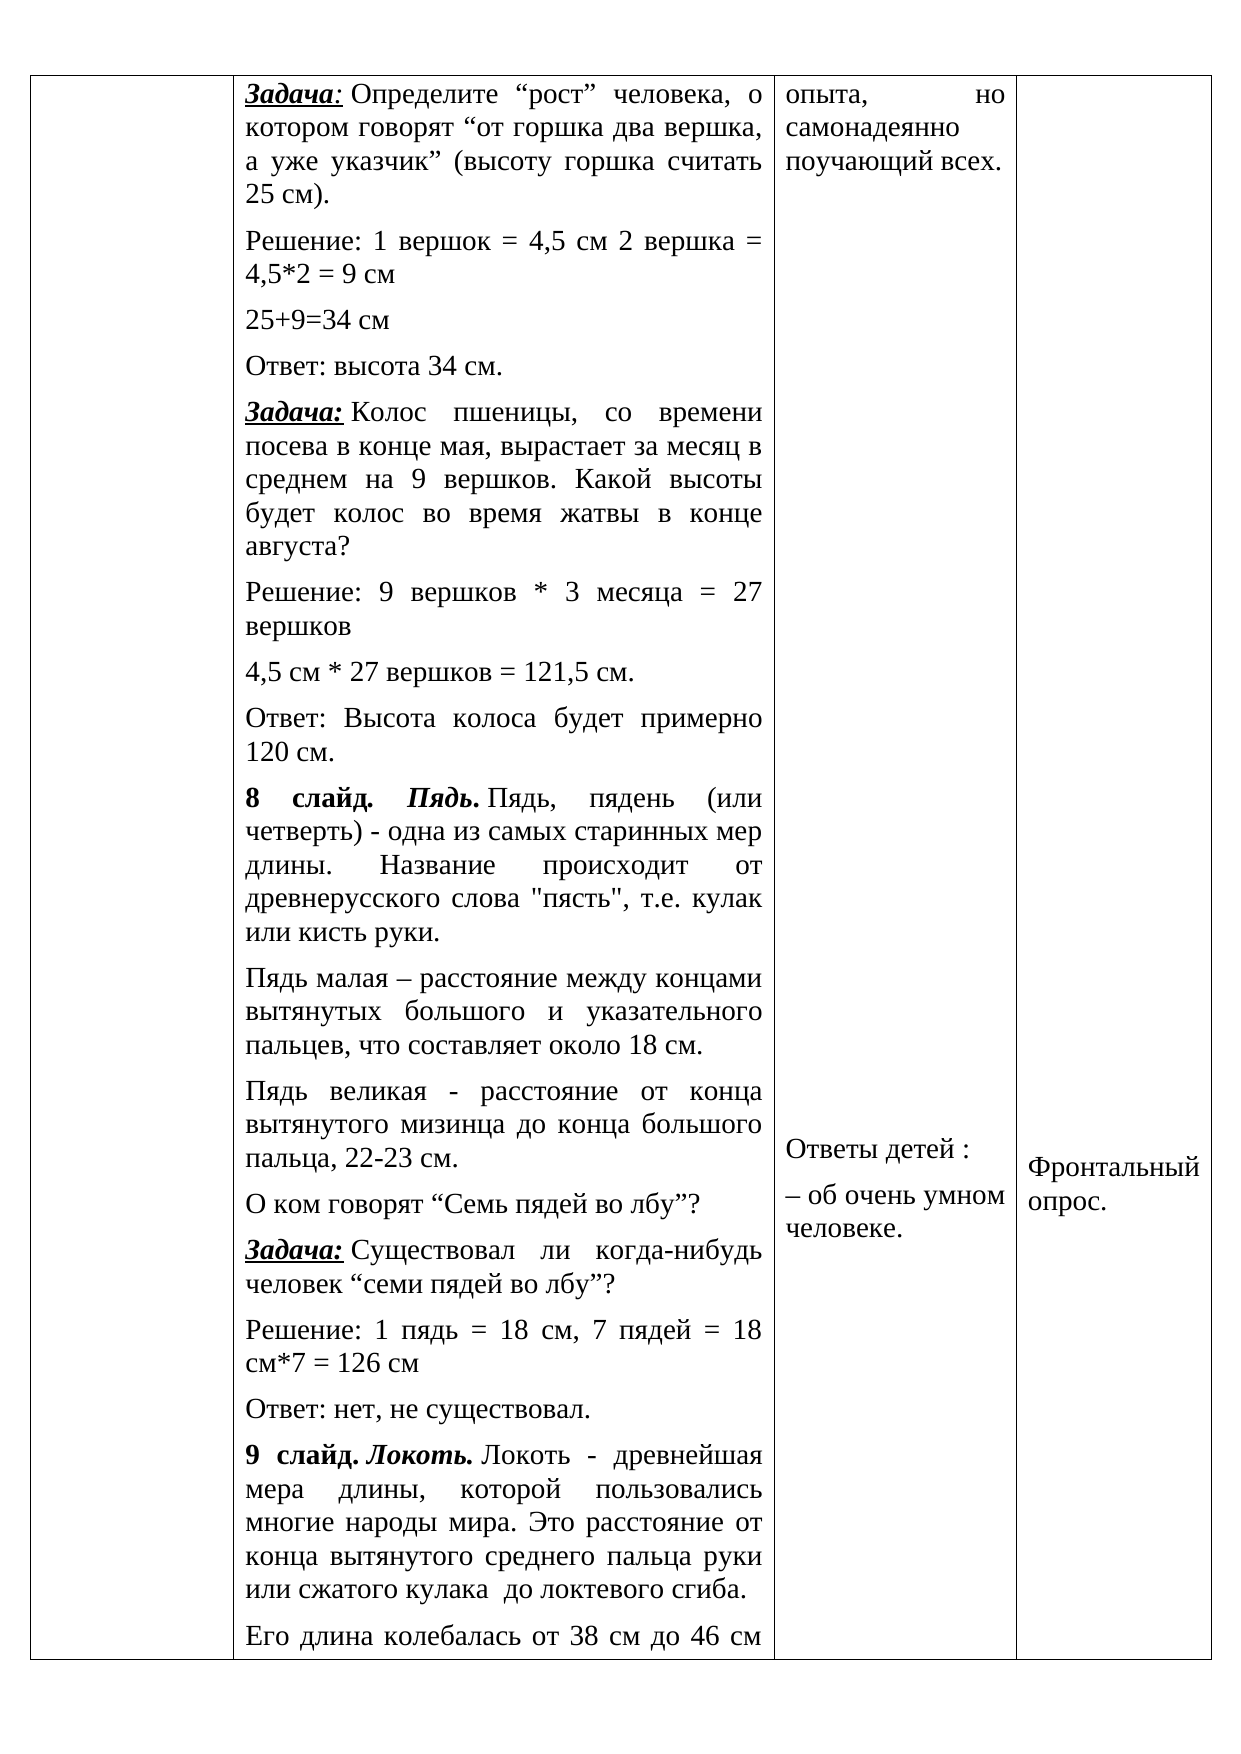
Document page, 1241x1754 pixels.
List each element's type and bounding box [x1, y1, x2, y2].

table_cell [1017, 76, 1211, 1659]
table_cell [234, 76, 774, 1659]
table_cell [31, 76, 233, 1659]
table_cell [775, 76, 1016, 1659]
